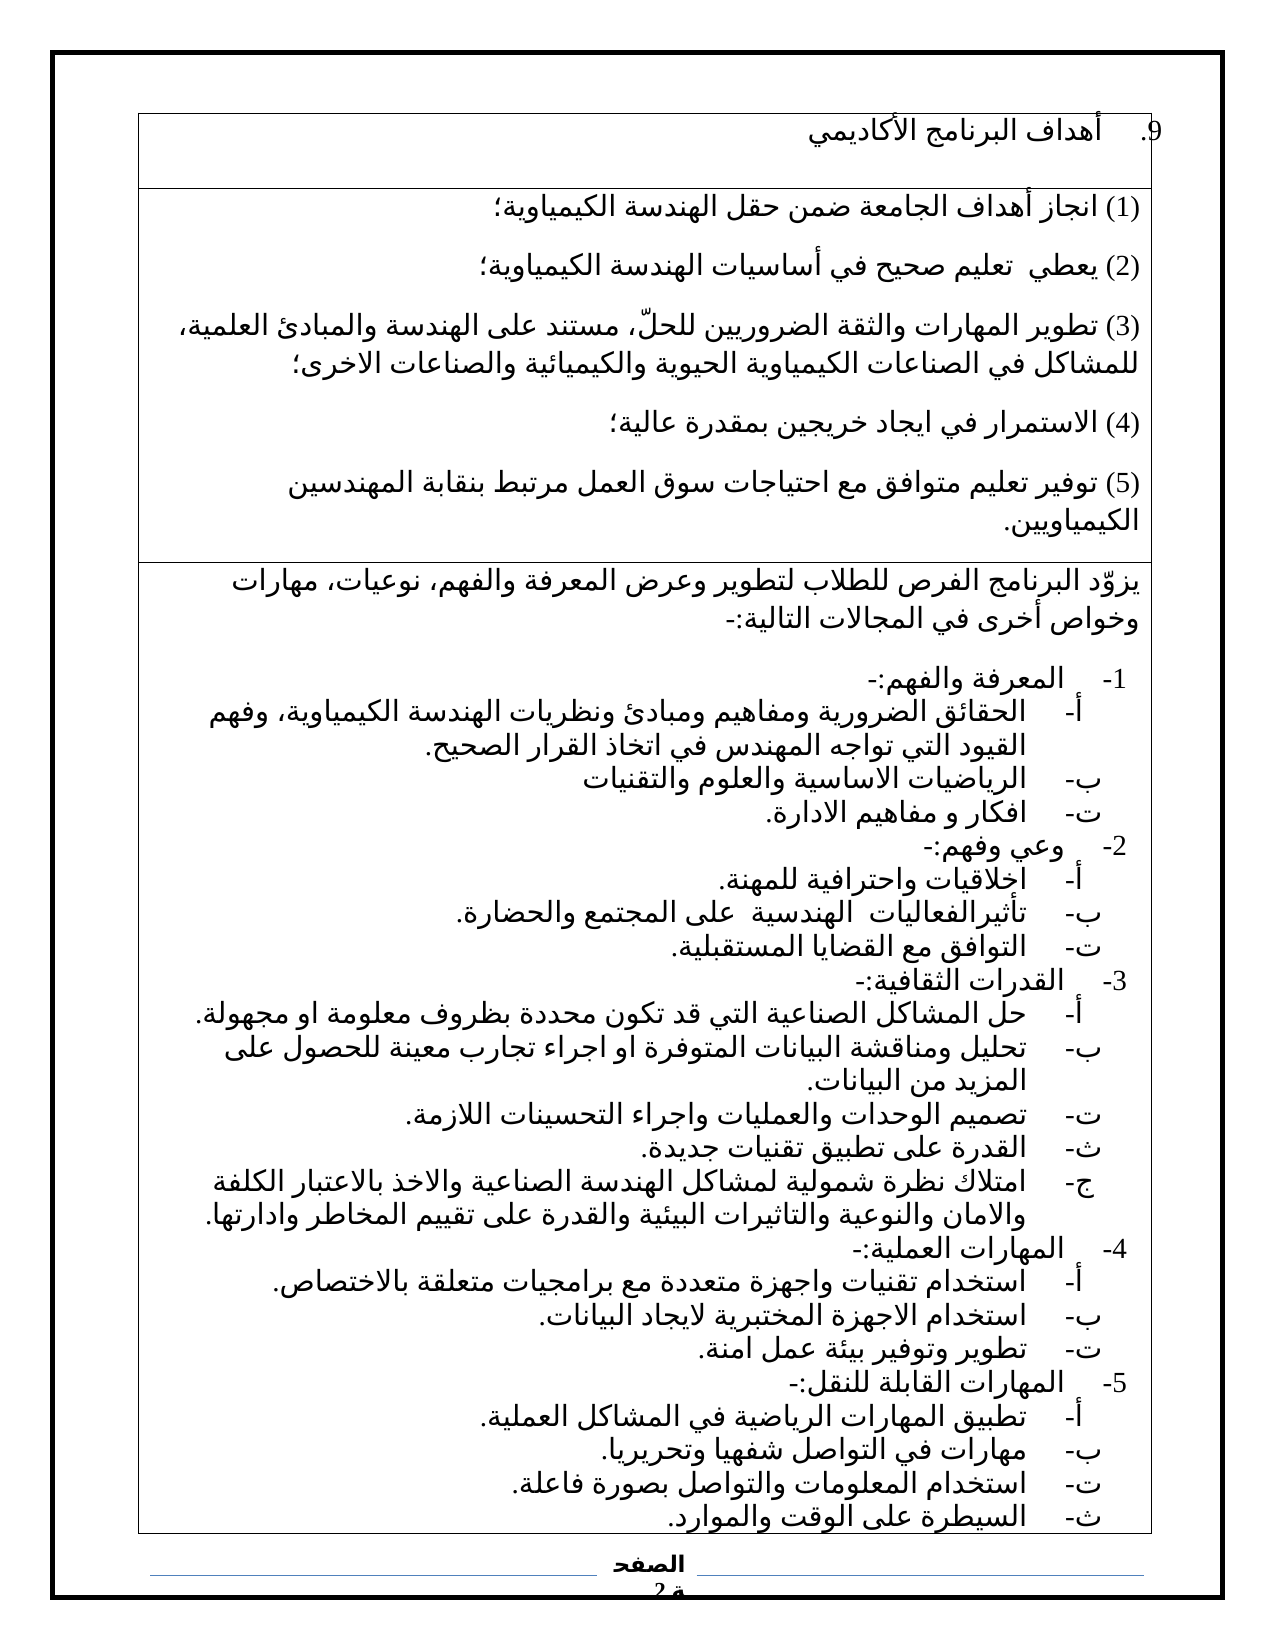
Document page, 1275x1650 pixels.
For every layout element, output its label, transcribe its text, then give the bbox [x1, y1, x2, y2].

table_cell أهداف البرنامج الأكاديمي [139, 114, 1151, 188]
table_cell (1) انجاز أهداف الجامعة ضمن حقل الهندسة الكيمياوية؛ (2) يعطي تعليم صحيح في أساسيات الهندسة الكيمياوية؛ (3) تطوير المهارات والثقة الضروريين للحلّ، مستند على الهندسة والمبادئ العلمية، للمشاكل في الصناعات الكيمياوية الحيوية والكيميائية والصناعات الاخرى؛ (4) الاستمرار في ايجاد خريجين بمقدرة عالية؛ (5) توفير تعليم متوافق مع احتياجات سوق العمل مرتبط بنقابة المهندسين الكيمياويين. [139, 189, 1151, 562]
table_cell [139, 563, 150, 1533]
